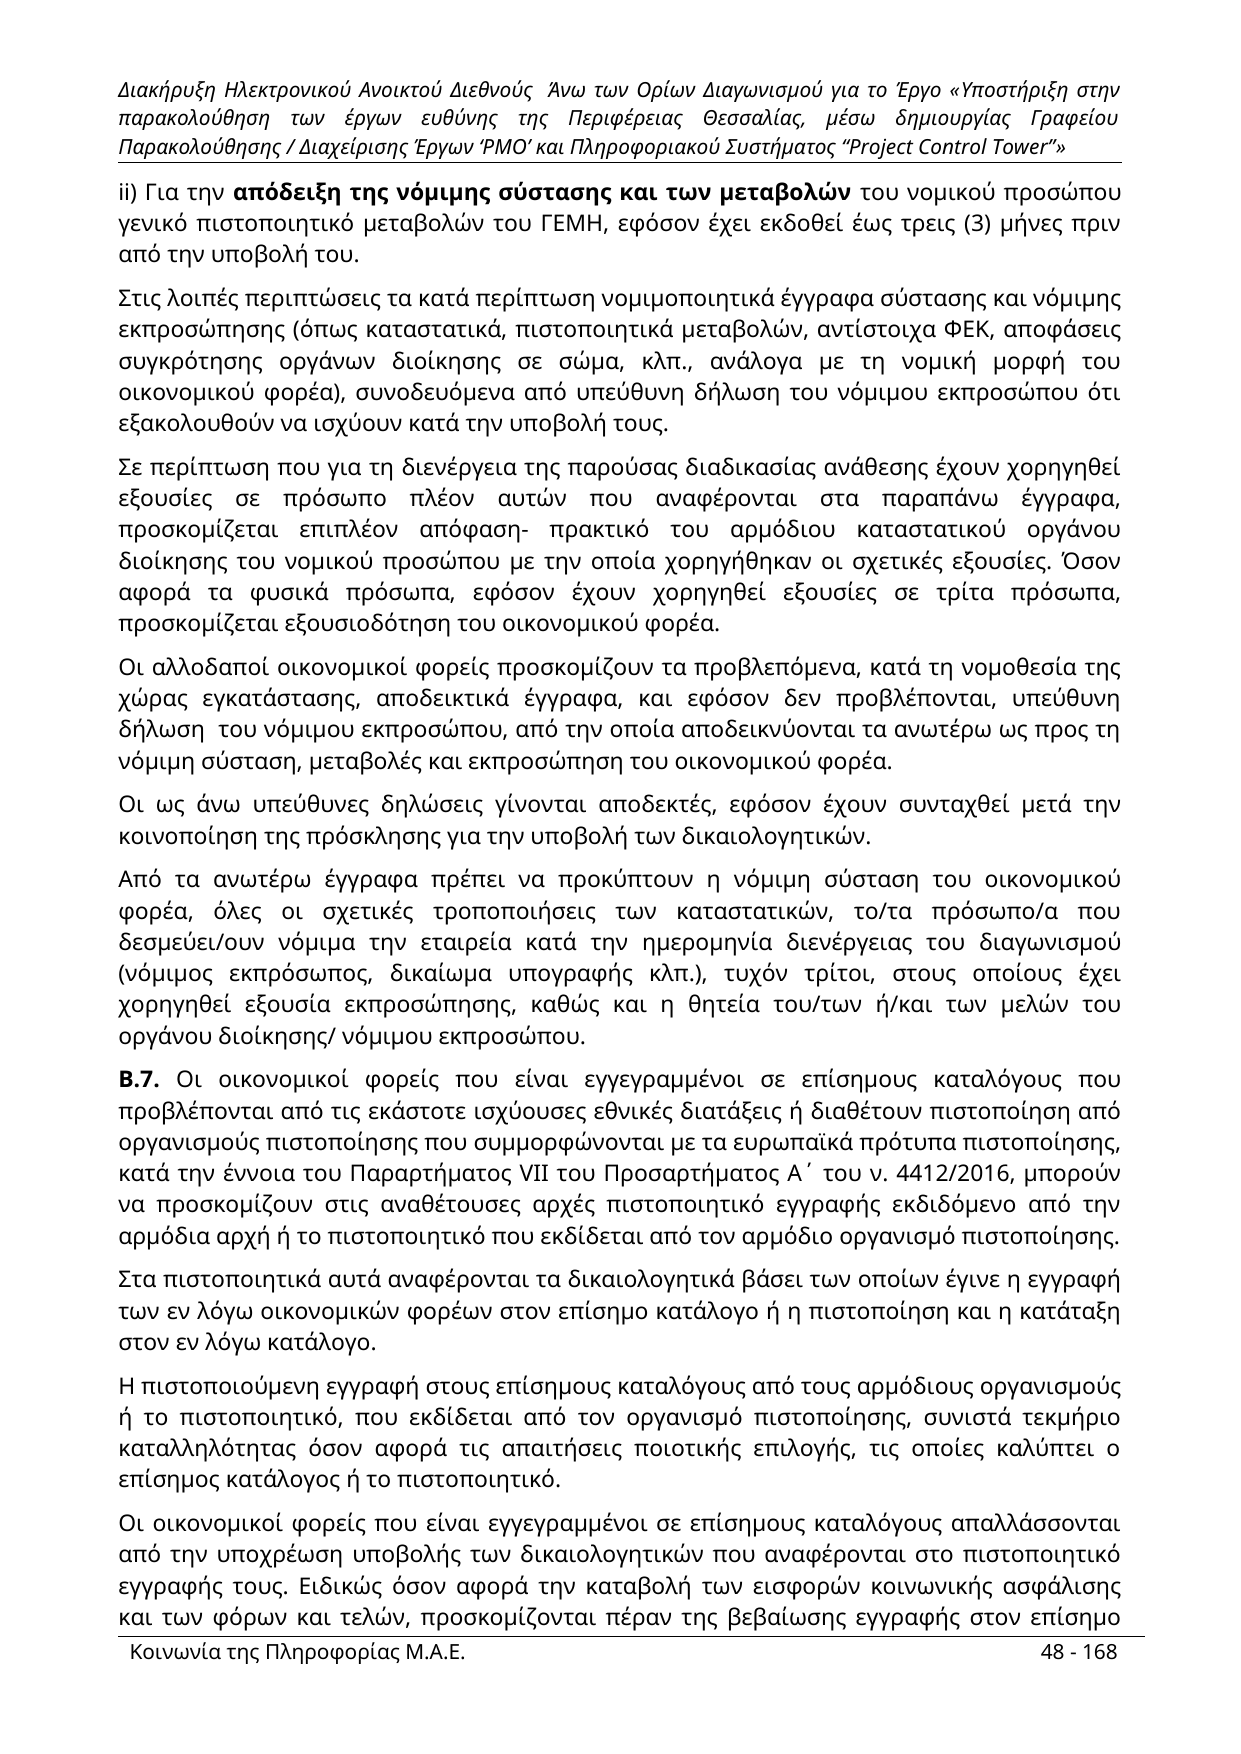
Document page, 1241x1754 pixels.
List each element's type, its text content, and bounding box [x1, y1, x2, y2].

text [118, 1507, 1122, 1632]
text Από τα ανωτέρω έγγραφα πρέπει να προκύπτουν η νόμιμη σύσταση του οικονομικού φορέα, όλες οι σχετικές τροποποιήσεις των καταστατικών, το/τα πρόσωπο/α που δεσμεύει/ουν νόμιμα την εταιρεία κατά την ημερομηνία διενέργειας του διαγωνισμού (νόμιμος εκπρόσωπος, δικαίωμα υπογραφής κλπ.), τυχόν τρίτοι, στους οποίους έχει χορηγηθεί εξουσία εκπροσώπησης, καθώς και η θητεία του/των ή/και των μελών του οργάνου διοίκησης/ νόμιμου εκπροσώπου. [118, 863, 1122, 1051]
text Οι αλλοδαποί οικονομικοί φορείς προσκομίζουν τα προβλεπόμενα, κατά τη νομοθεσία της χώρας εγκατάστασης, αποδεικτικά έγγραφα, και εφόσον δεν προβλέπονται, υπεύθυνη δήλωση του νόμιμου εκπροσώπου, από την οποία αποδεικνύονται τα ανωτέρω ως προς τη νόμιμη σύσταση, μεταβολές και εκπροσώπηση του οικονομικού φορέα. [118, 651, 1122, 776]
text Β.7. Οι οικονομικοί φορείς που είναι εγγεγραμμένοι σε επίσημους καταλόγους που προβλέπονται από τις εκάστοτε ισχύουσες εθνικές διατάξεις ή διαθέτουν πιστοποίηση από οργανισμούς πιστοποίησης που συμμορφώνονται με τα ευρωπαϊκά πρότυπα πιστοποίησης, κατά την έννοια του Παραρτήματος VII του Προσαρτήματος Α΄ του ν. 4412/2016, μπορούν να προσκομίζουν στις αναθέτουσες αρχές πιστοποιητικό εγγραφής εκδιδόμενο από την αρμόδια αρχή ή το πιστοποιητικό που εκδίδεται από τον αρμόδιο οργανισμό πιστοποίησης. [118, 1063, 1122, 1251]
text Οι ως άνω υπεύθυνες δηλώσεις γίνονται αποδεκτές, εφόσον έχουν συνταχθεί μετά την κοινοποίηση της πρόσκλησης για την υποβολή των δικαιολογητικών. [118, 788, 1122, 851]
text Στα πιστοποιητικά αυτά αναφέρονται τα δικαιολογητικά βάσει των οποίων έγινε η εγγραφή των εν λόγω οικονομικών φορέων στον επίσημο κατάλογο ή η πιστοποίηση και η κατάταξη στον εν λόγω κατάλογο. [118, 1263, 1122, 1357]
text Στις λοιπές περιπτώσεις τα κατά περίπτωση νομιμοποιητικά έγγραφα σύστασης και νόμιμης εκπροσώπησης (όπως καταστατικά, πιστοποιητικά μεταβολών, αντίστοιχα ΦΕΚ, αποφάσεις συγκρότησης οργάνων διοίκησης σε σώμα, κλπ., ανάλογα με τη νομική μορφή του οικονομικού φορέα), συνοδευόμενα από υπεύθυνη δήλωση του νόμιμου εκπροσώπου ότι εξακολουθούν να ισχύουν κατά την υποβολή τους. [118, 282, 1122, 438]
text Σε περίπτωση που για τη διενέργεια της παρούσας διαδικασίας ανάθεσης έχουν χορηγηθεί εξουσίες σε πρόσωπο πλέον αυτών που αναφέρονται στα παραπάνω έγγραφα, προσκομίζεται επιπλέον απόφαση- πρακτικό του αρμόδιου καταστατικού οργάνου διοίκησης του νομικού προσώπου με την οποία χορηγήθηκαν οι σχετικές εξουσίες. Όσον αφορά τα φυσικά πρόσωπα, εφόσον έχουν χορηγηθεί εξουσίες σε τρίτα πρόσωπα, προσκομίζεται εξουσιοδότηση του οικονομικού φορέα. [118, 451, 1122, 638]
text ii) Για την απόδειξη της νόμιμης σύστασης και των μεταβολών του νομικού προσώπου γενικό πιστοποιητικό μεταβολών του ΓΕΜΗ, εφόσον έχει εκδοθεί έως τρεις (3) μήνες πριν από την υποβολή του. [118, 176, 1122, 270]
text Η πιστοποιούμενη εγγραφή στους επίσημους καταλόγους από τους αρμόδιους οργανισμούς ή το πιστοποιητικό, που εκδίδεται από τον οργανισμό πιστοποίησης, συνιστά τεκμήριο καταλληλότητας όσον αφορά τις απαιτήσεις ποιοτικής επιλογής, τις οποίες καλύπτει ο επίσημος κατάλογος ή το πιστοποιητικό. [118, 1370, 1122, 1495]
